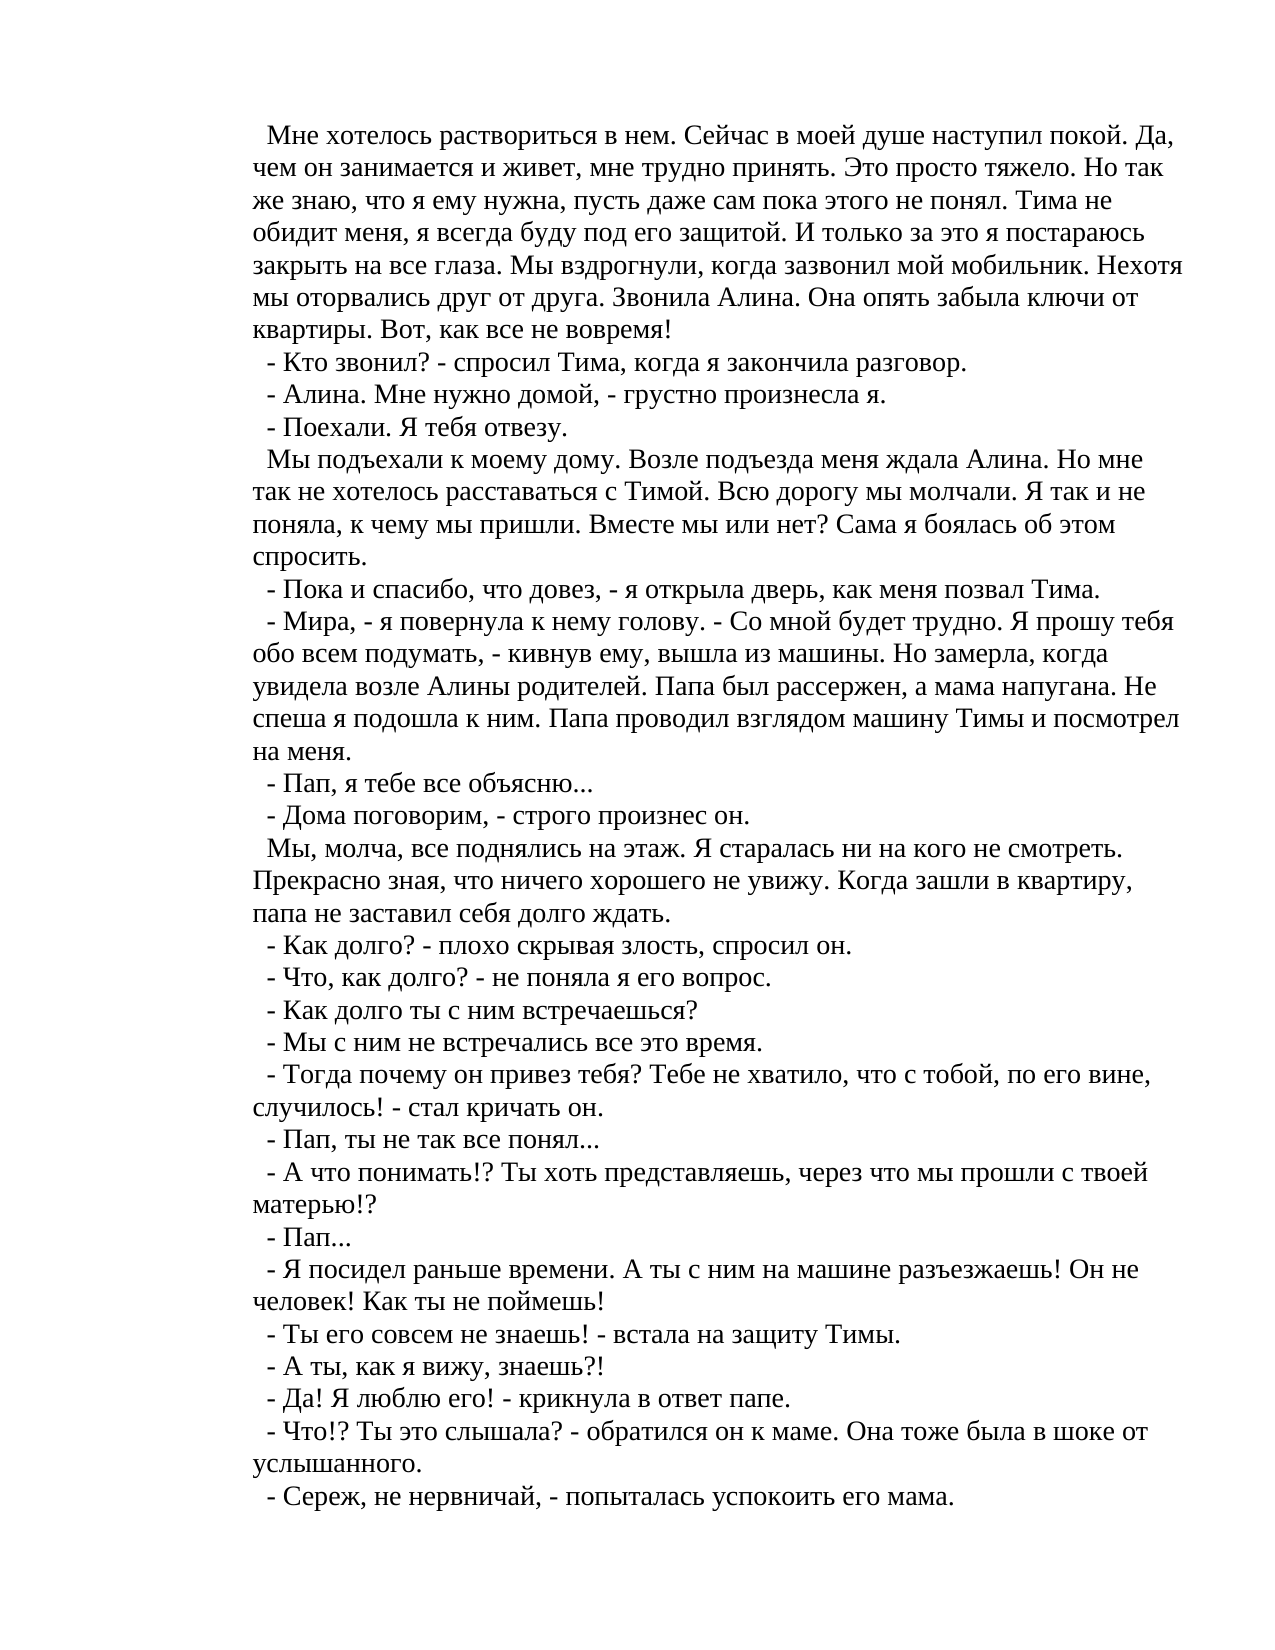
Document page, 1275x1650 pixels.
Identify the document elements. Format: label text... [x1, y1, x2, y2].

text - Да! Я люблю его! - крикнула в ответ папе. [252, 1382, 1186, 1414]
text - Сереж, не нервничай, - попыталась успокоить его мама. [252, 1479, 1186, 1511]
text - Ты его совсем не знаешь! - встала на защиту Тимы. [252, 1317, 1186, 1349]
text - Тогда почему он привез тебя? Тебе не хватило, что с тобой, по его вине, случилось! - стал кричать он. [252, 1058, 1186, 1122]
text - Как долго? - плохо скрывая злость, спросил он. [252, 928, 1186, 960]
text - Мы с ним не встречались все это время. [252, 1025, 1186, 1058]
text - Алина. Мне нужно домой, - грустно произнесла я. [252, 377, 1186, 410]
text - Пап, ты не так все понял... [252, 1122, 1186, 1155]
text - Поехали. Я тебя отвезу. [252, 410, 1186, 442]
text - Кто звонил? - спросил Тима, когда я закончила разговор. [252, 345, 1186, 377]
text - А что понимать!? Ты хоть представляешь, через что мы прошли с твоей матерью!? [252, 1155, 1186, 1219]
text - А ты, как я вижу, знаешь?! [252, 1349, 1186, 1382]
text - Я посидел раньше времени. А ты с ним на машине разъезжаешь! Он не человек! Как ты не поймешь! [252, 1252, 1186, 1317]
text - Что!? Ты это слышала? - обратился он к маме. Она тоже была в шоке от услышанного. [252, 1414, 1186, 1479]
text - Пап, я тебе все объясню... [252, 766, 1186, 798]
text - Пап... [252, 1219, 1186, 1252]
text - Дома поговорим, - строго произнес он. [252, 798, 1186, 831]
text Мне хотелось раствориться в нем. Сейчас в моей душе наступил покой. Да, чем он занимается и живет, мне трудно принять. Это просто тяжело. Но так же знаю, что я ему нужна, пусть даже сам пока этого не понял. Тима не обидит меня, я всегда буду под его защитой. И только за это я постараюсь закрыть на все глаза. Мы вздрогнули, когда зазвонил мой мобильник. Нехотя мы оторвались друг от друга. Звонила Алина. Она опять забыла ключи от квартиры. Вот, как все не вовремя! [252, 118, 1186, 345]
text - Как долго ты с ним встречаешься? [252, 993, 1186, 1025]
text - Мира, - я повернула к нему голову. - Со мной будет трудно. Я прошу тебя обо всем подумать, - кивнув ему, вышла из машины. Но замерла, когда увидела возле Алины родителей. Папа был рассержен, а мама напугана. Не спеша я подошла к ним. Папа проводил взглядом машину Тимы и посмотрел на меня. [252, 604, 1186, 766]
text Мы, молча, все поднялись на этаж. Я старалась ни на кого не смотреть. Прекрасно зная, что ничего хорошего не увижу. Когда зашли в квартиру, папа не заставил себя долго ждать. [252, 831, 1186, 928]
text - Пока и спасибо, что довез, - я открыла дверь, как меня позвал Тима. [252, 572, 1186, 604]
text Мы подъехали к моему дому. Возле подъезда меня ждала Алина. Но мне так не хотелось расставаться с Тимой. Всю дорогу мы молчали. Я так и не поняла, к чему мы пришли. Вместе мы или нет? Сама я боялась об этом спросить. [252, 442, 1186, 572]
text - Что, как долго? - не поняла я его вопрос. [252, 960, 1186, 993]
